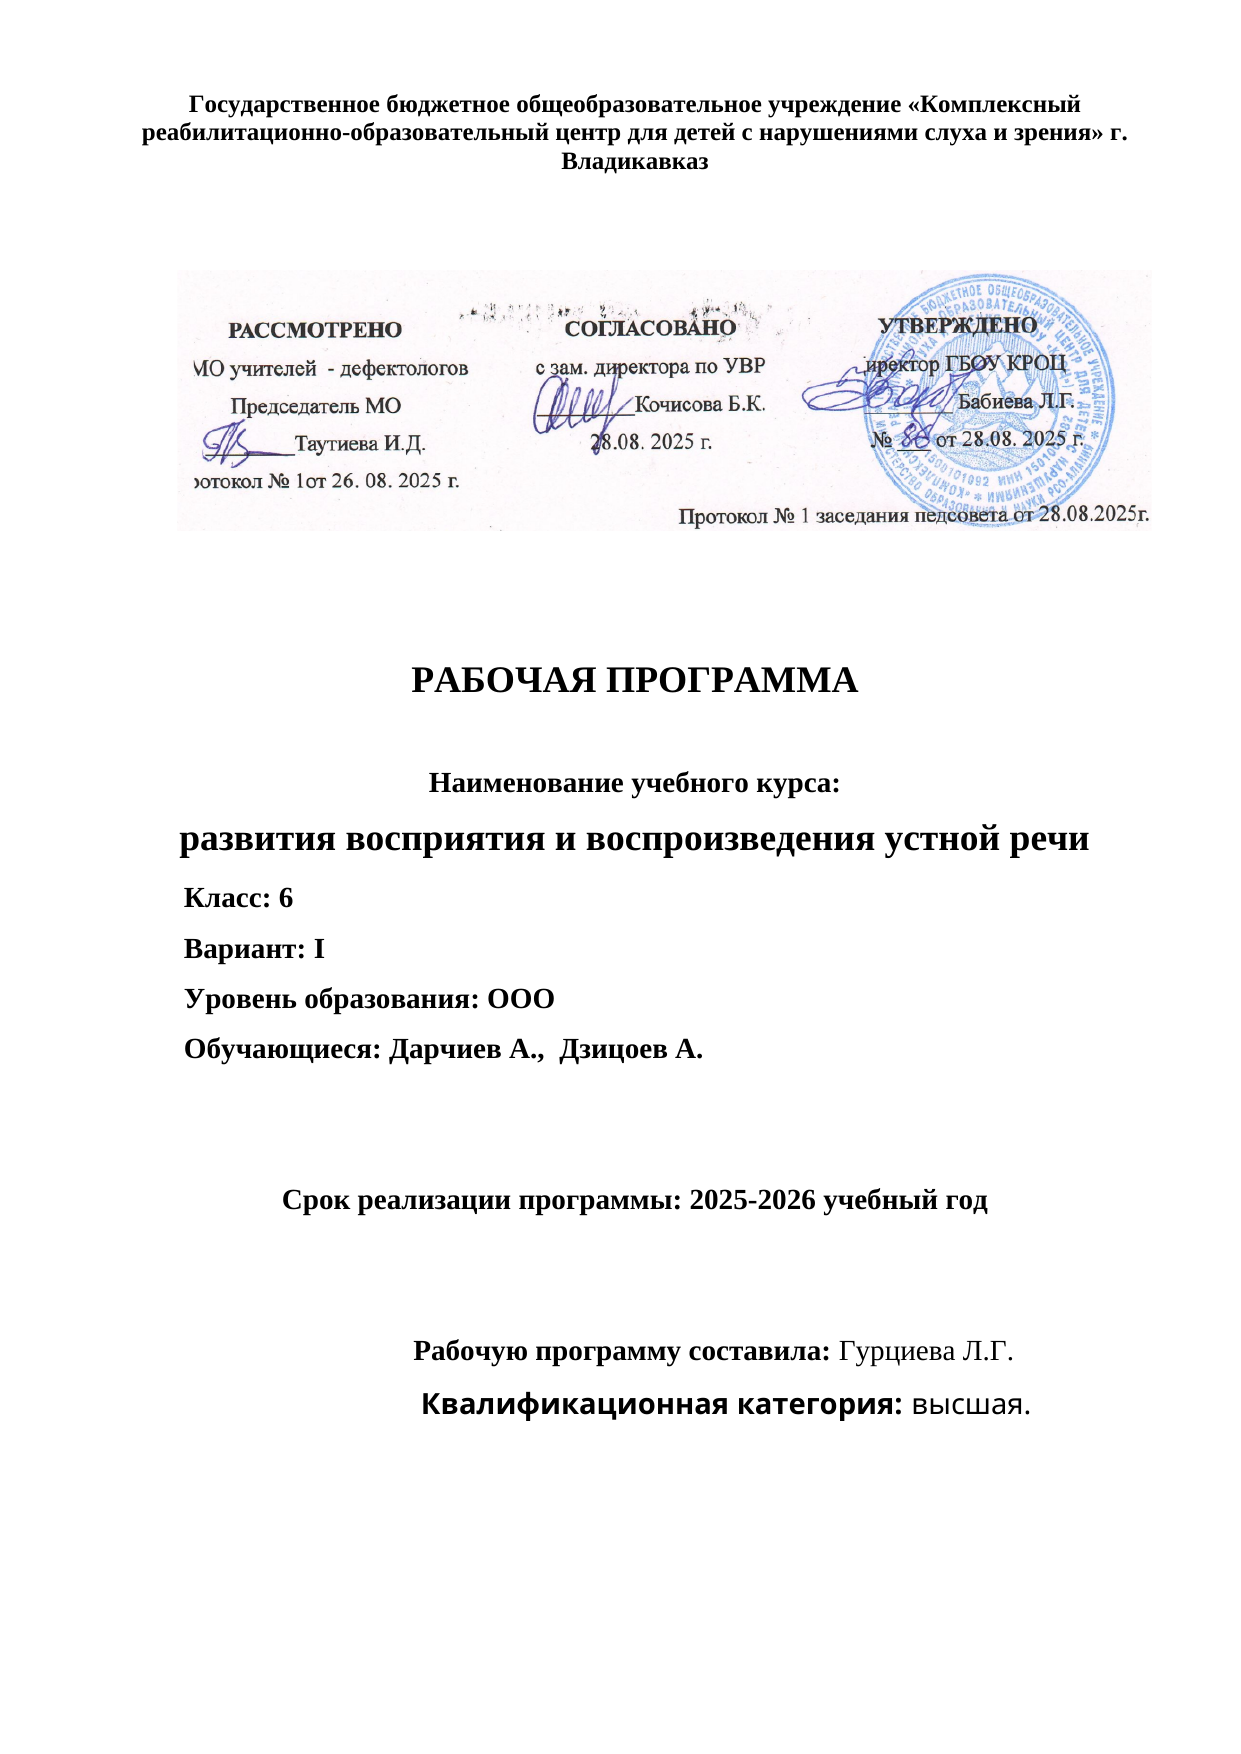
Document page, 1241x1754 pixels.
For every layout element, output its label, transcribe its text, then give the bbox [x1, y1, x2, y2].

text развития восприятия и воспроизведения устной речи [118, 816, 1152, 859]
text Квалификационная категория: высшая. [118, 1384, 1152, 1423]
text Вариант: I [118, 931, 1152, 964]
text Уровень образования: ООО [118, 981, 1152, 1015]
text Наименование учебного курса: [118, 766, 1152, 799]
picture [177, 270, 1152, 531]
text РАБОЧАЯ ПРОГРАММА [118, 658, 1152, 701]
text Срок реализации программы: 2025-2026 учебный год [118, 1182, 1152, 1216]
text Государственное бюджетное общеобразовательное учреждение «Комплексный реабилитационно-образовательный центр для детей с нарушениями слуха и зрения» г. Владикавказ [118, 89, 1152, 175]
text Рабочую программу составила: Гурциева Л.Г. [118, 1333, 1152, 1367]
text Обучающиеся: Дарчиев А., Дзицоев А. [118, 1031, 1152, 1065]
text Класс: 6 [118, 881, 1152, 914]
